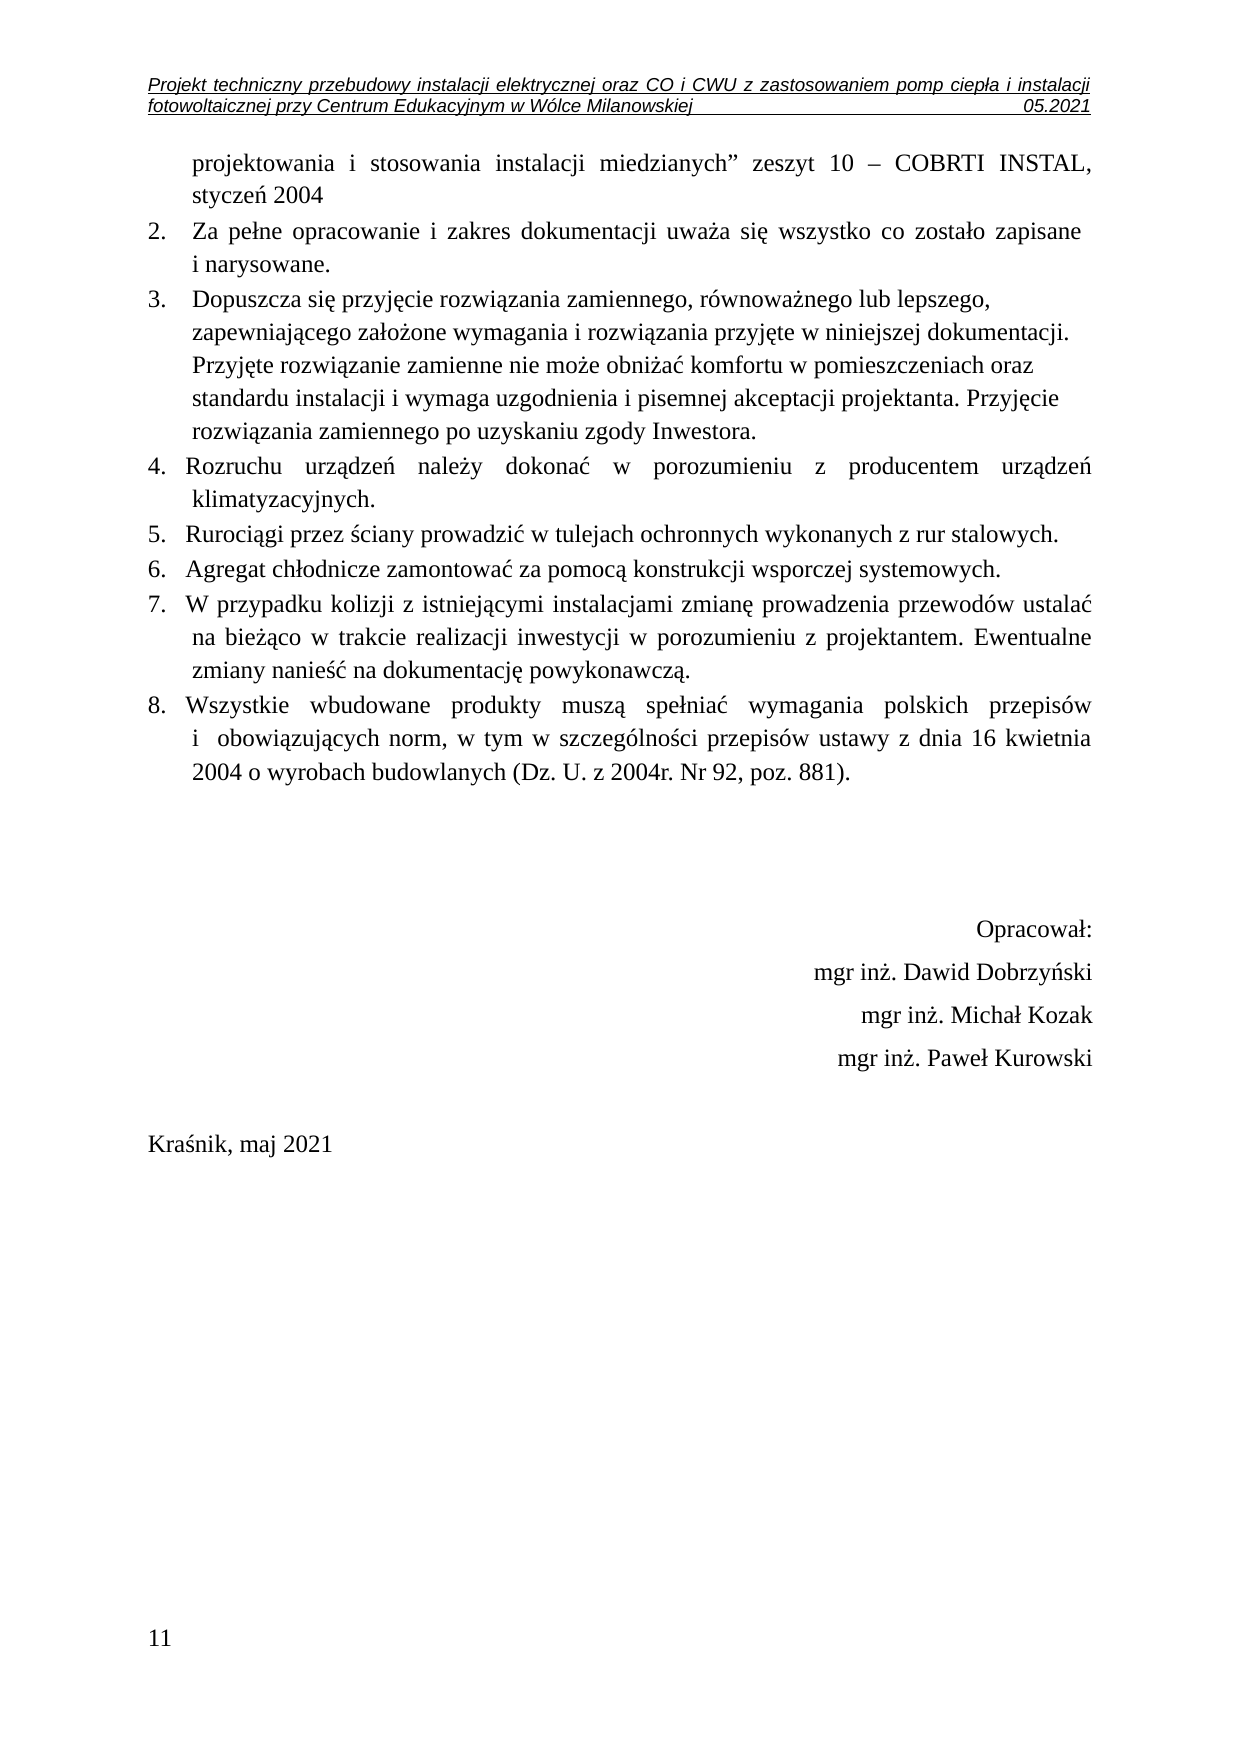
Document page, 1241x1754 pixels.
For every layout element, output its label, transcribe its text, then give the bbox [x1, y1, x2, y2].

text mgr inż. Paweł Kurowski [148, 1043, 1093, 1072]
text Kraśnik, maj 2021 [148, 1129, 1093, 1158]
list Rurociągi przez ściany prowadzić w tulejach ochronnych wykonanych z rur stalowych. [148, 519, 1093, 548]
list Rozruchu urządzeń należy dokonać w porozumieniu z producentem urządzeń klimatyzacyjnych. [148, 451, 1093, 513]
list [148, 148, 1093, 209]
list Dopuszcza się przyjęcie rozwiązania zamiennego, równoważnego lub lepszego, zapewniającego założone wymagania i rozwiązania przyjęte w niniejszej dokumentacji. Przyjęte rozwiązanie zamienne nie może obniżać komfortu w pomieszczeniach oraz standardu instalacji i wymaga uzgodnienia i pisemnej akceptacji projektanta. Przyjęcie rozwiązania zamiennego po uzyskaniu zgody Inwestora. [148, 284, 1093, 445]
list Agregat chłodnicze zamontować za pomocą konstrukcji wsporczej systemowych. [148, 554, 1093, 583]
text mgr inż. Dawid Dobrzyński [148, 957, 1093, 986]
list Za pełne opracowanie i zakres dokumentacji uważa się wszystko co zostało zapisane i narysowane. [148, 216, 1093, 277]
list Wszystkie wbudowane produkty muszą spełniać wymagania polskich przepisów i obowiązujących norm, w tym w szczególności przepisów ustawy z dnia 16 kwietnia 2004 o wyrobach budowlanych (Dz. U. z 2004r. Nr 92, poz. 881). [148, 691, 1093, 785]
text mgr inż. Michał Kozak [148, 1000, 1093, 1029]
text Opracował: [148, 914, 1093, 942]
list W przypadku kolizji z istniejącymi instalacjami zmianę prowadzenia przewodów ustalać na bieżąco w trakcie realizacji inwestycji w porozumieniu z projektantem. Ewentualne zmiany nanieść na dokumentację powykonawczą. [148, 589, 1093, 684]
